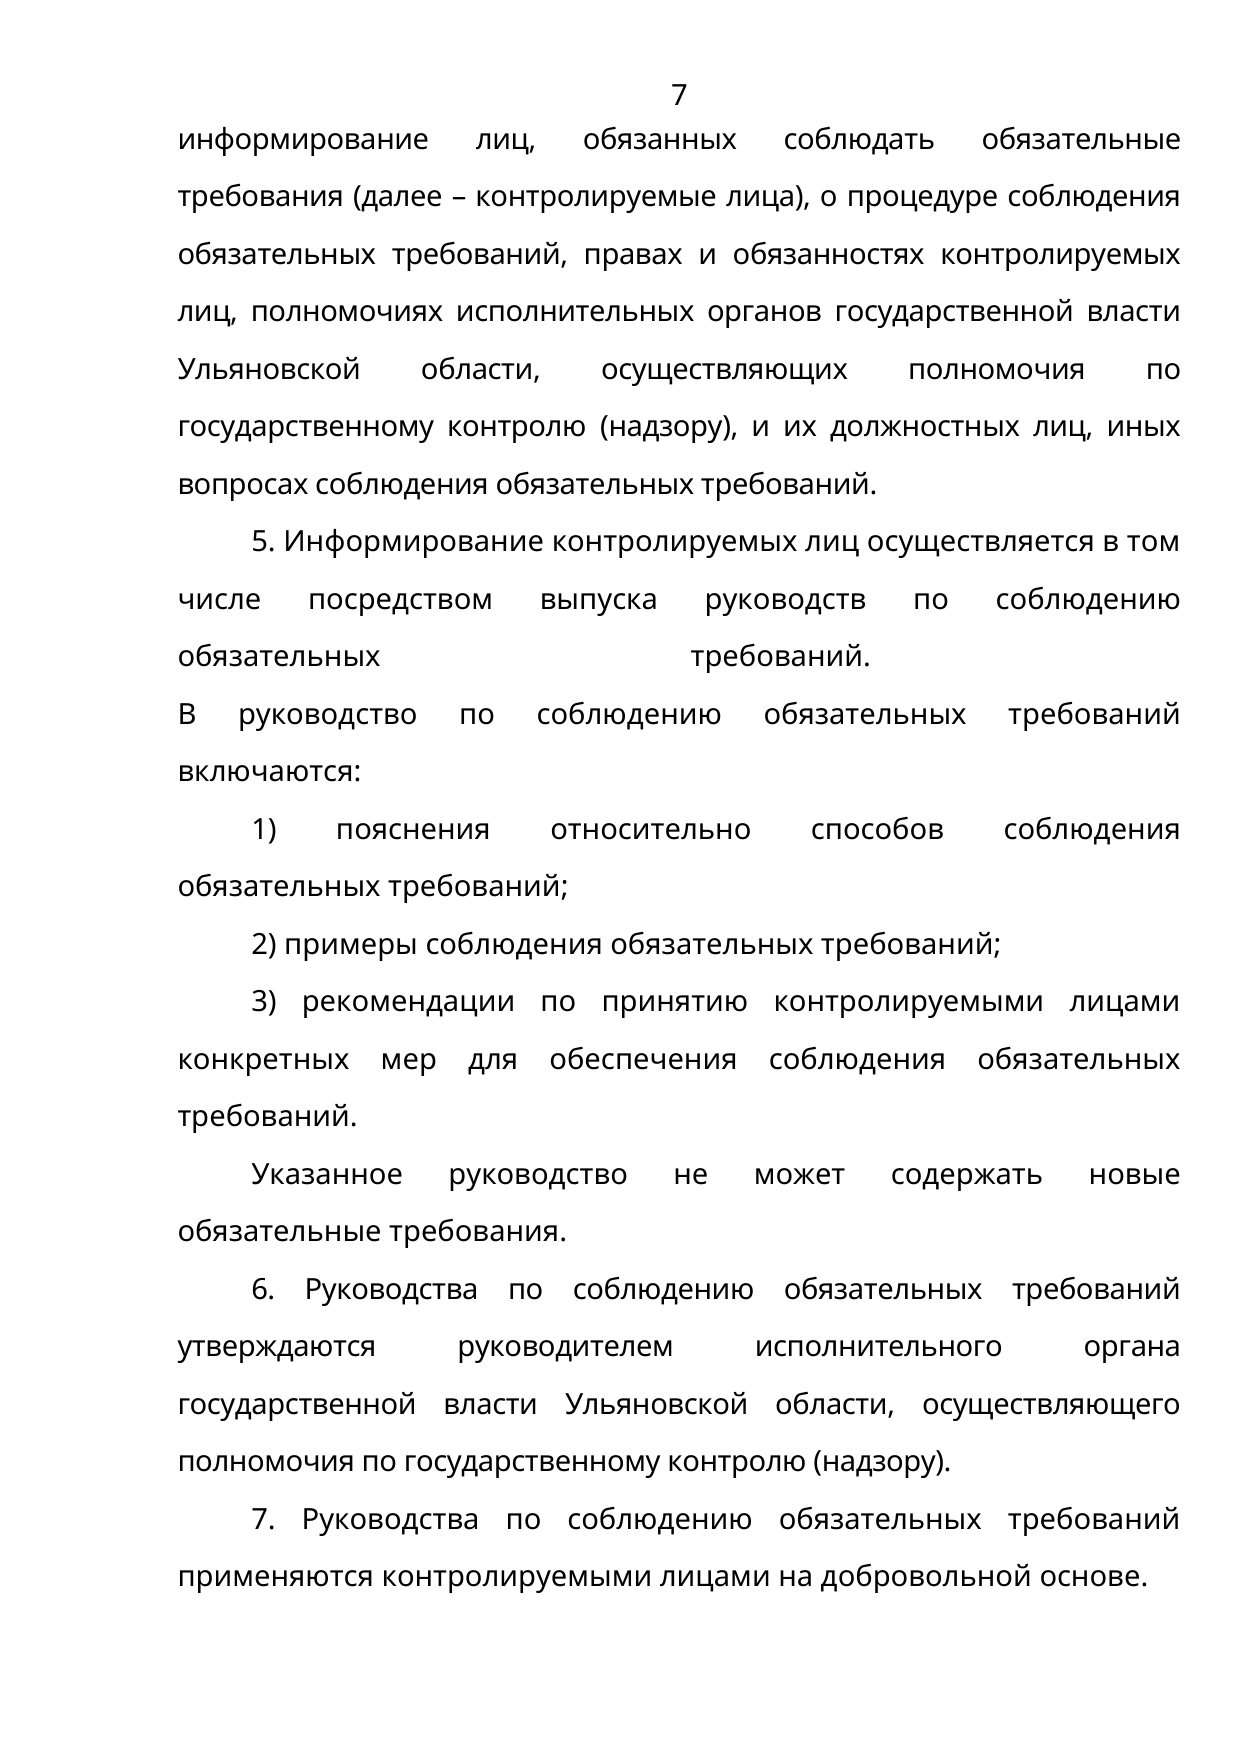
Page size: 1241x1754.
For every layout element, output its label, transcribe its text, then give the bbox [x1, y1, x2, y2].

text 1) пояснения относительно способов соблюдения обязательных требований; [177, 808, 1181, 905]
text 5. Информирование контролируемых лиц осуществляется в том числе посредством выпуска руководств по соблюдению обязательных требований. В руководство по соблюдению обязательных требований включаются: [177, 521, 1181, 790]
text Указанное руководство не может содержать новые обязательные требования. [177, 1153, 1181, 1250]
text 2) примеры соблюдения обязательных требований; [177, 923, 1181, 963]
text 7. Руководства по соблюдению обязательных требований применяются контролируемыми лицами на добровольной основе. [177, 1498, 1181, 1595]
text 6. Руководства по соблюдению обязательных требований утверждаются руководителем исполнительного органа государственной власти Ульяновской области, осуществляющего полномочия по государственному контролю (надзору). [177, 1268, 1181, 1480]
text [177, 118, 1181, 503]
text 3) рекомендации по принятию контролируемыми лицами конкретных мер для обеспечения соблюдения обязательных требований. [177, 981, 1181, 1135]
